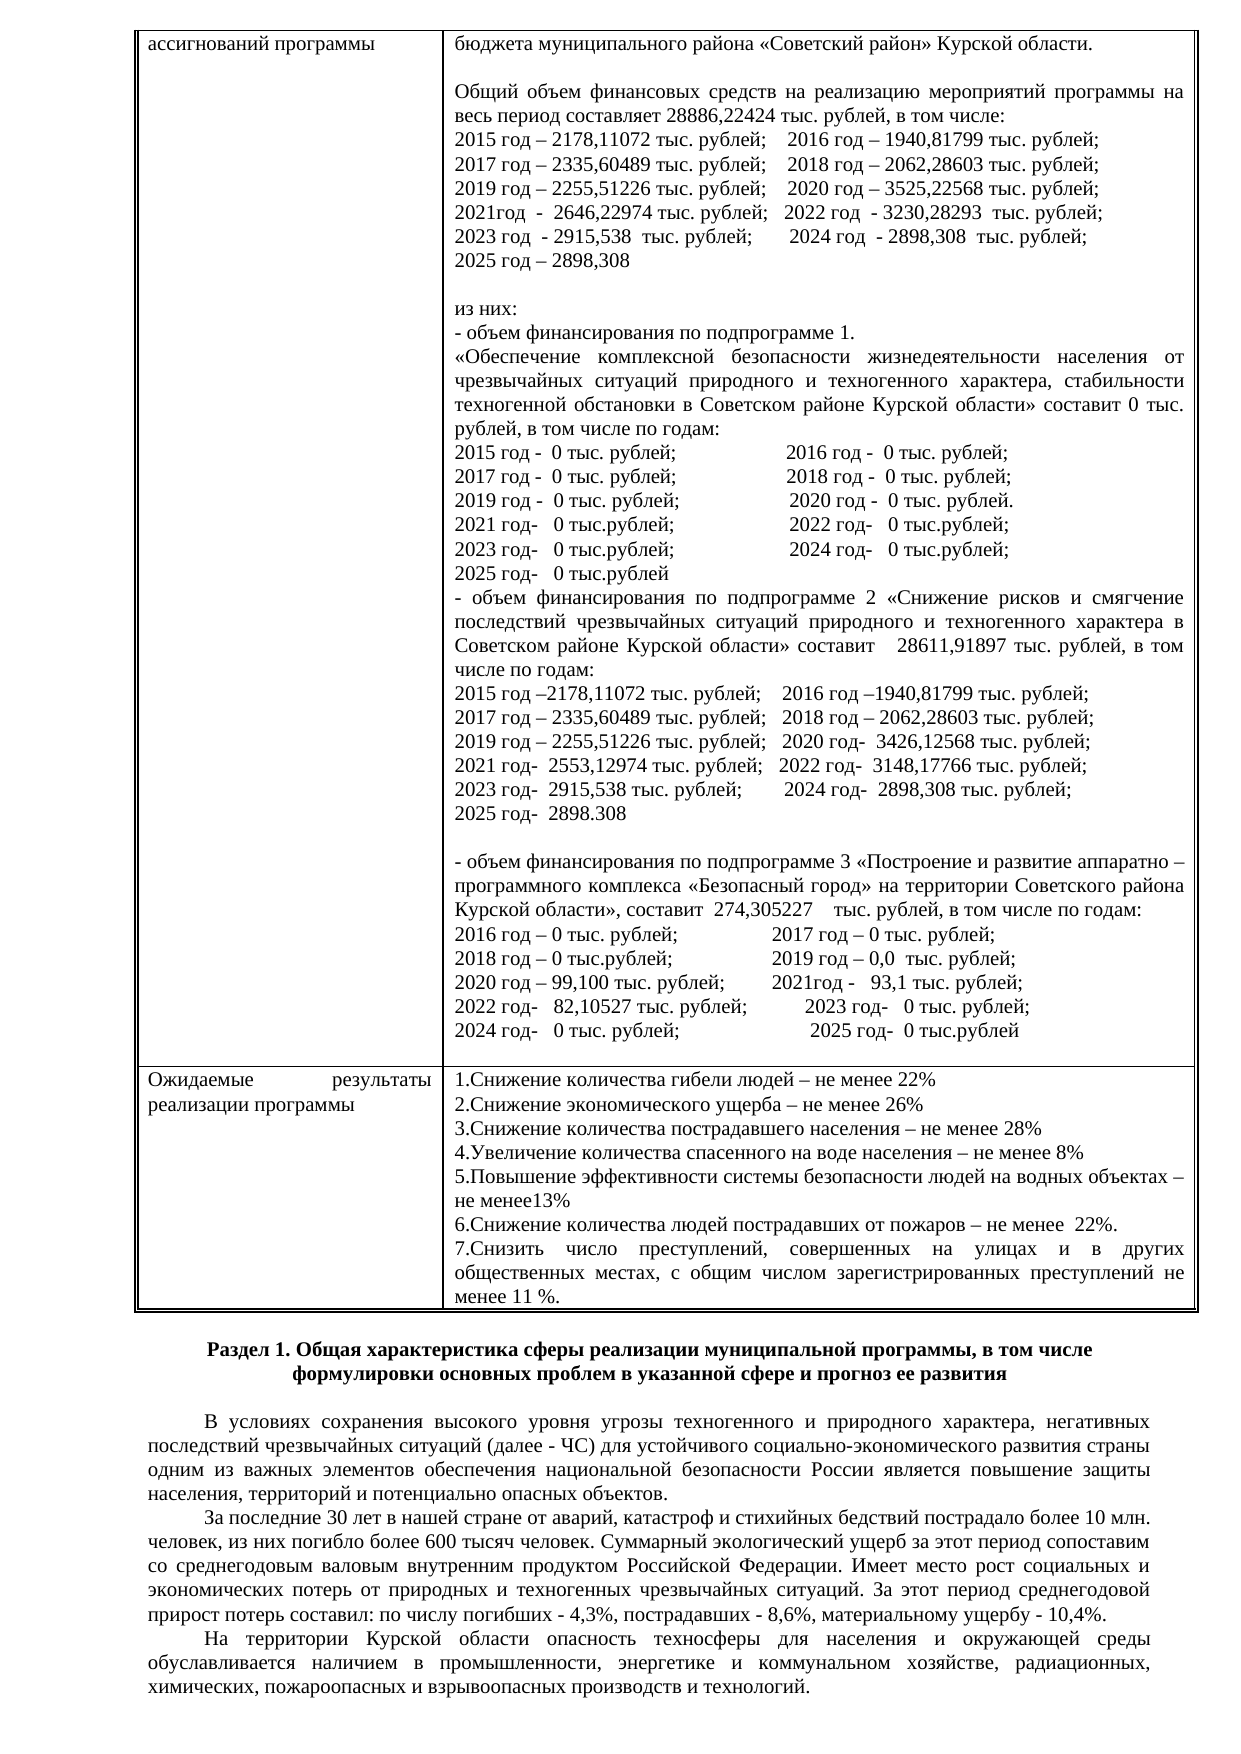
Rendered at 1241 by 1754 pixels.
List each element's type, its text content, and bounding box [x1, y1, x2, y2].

text Раздел 1. Общая характеристика сферы реализации муниципальной программы, в том числе формулировки основных проблем в указанной сфере и прогноз ее развития [148, 1337, 1152, 1385]
table_cell Ожидаемые результаты реализации программы [139, 1067, 442, 1308]
text В условиях сохранения высокого уровня угрозы техногенного и природного характера, негативных последствий чрезвычайных ситуаций (далее - ЧС) для устойчивого социально-экономического развития страны одним из важных элементов обеспечения национальной безопасности России является повышение защиты населения, территорий и потенциально опасных объектов. [148, 1409, 1152, 1505]
text На территории Курской области опасность техносферы для населения и окружающей среды обуславливается наличием в промышленности, энергетике и коммунальном хозяйстве, радиационных, химических, пожароопасных и взрывоопасных производств и технологий. [148, 1626, 1152, 1698]
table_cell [139, 31, 442, 1066]
table_cell 1.Снижение количества гибели людей – не менее 22% 2.Снижение экономического ущерба – не менее 26% 3.Снижение количества пострадавшего населения – не менее 28% 4.Увеличение количества спасенного на воде населения – не менее 8% 5.Повышение эффективности системы безопасности людей на водных объектах – не менее13% 6.Снижение количества людей пострадавших от пожаров – не менее 22%. 7.Снизить число преступлений, совершенных на улицах и в других общественных местах, с общим числом зарегистрированных преступлений не менее 11 %. [444, 1067, 1194, 1308]
text За последние 30 лет в нашей стране от аварий, катастроф и стихийных бедствий пострадало более 10 млн. человек, из них погибло более 600 тысяч человек. Суммарный экологический ущерб за этот период сопоставим со среднегодовым валовым внутренним продуктом Российской Федерации. Имеет место рост социальных и экономических потерь от природных и техногенных чрезвычайных ситуаций. За этот период среднегодовой прирост потерь составил: по числу погибших - 4,3%, пострадавших - 8,6%, материальному ущербу - 10,4%. [148, 1505, 1152, 1626]
